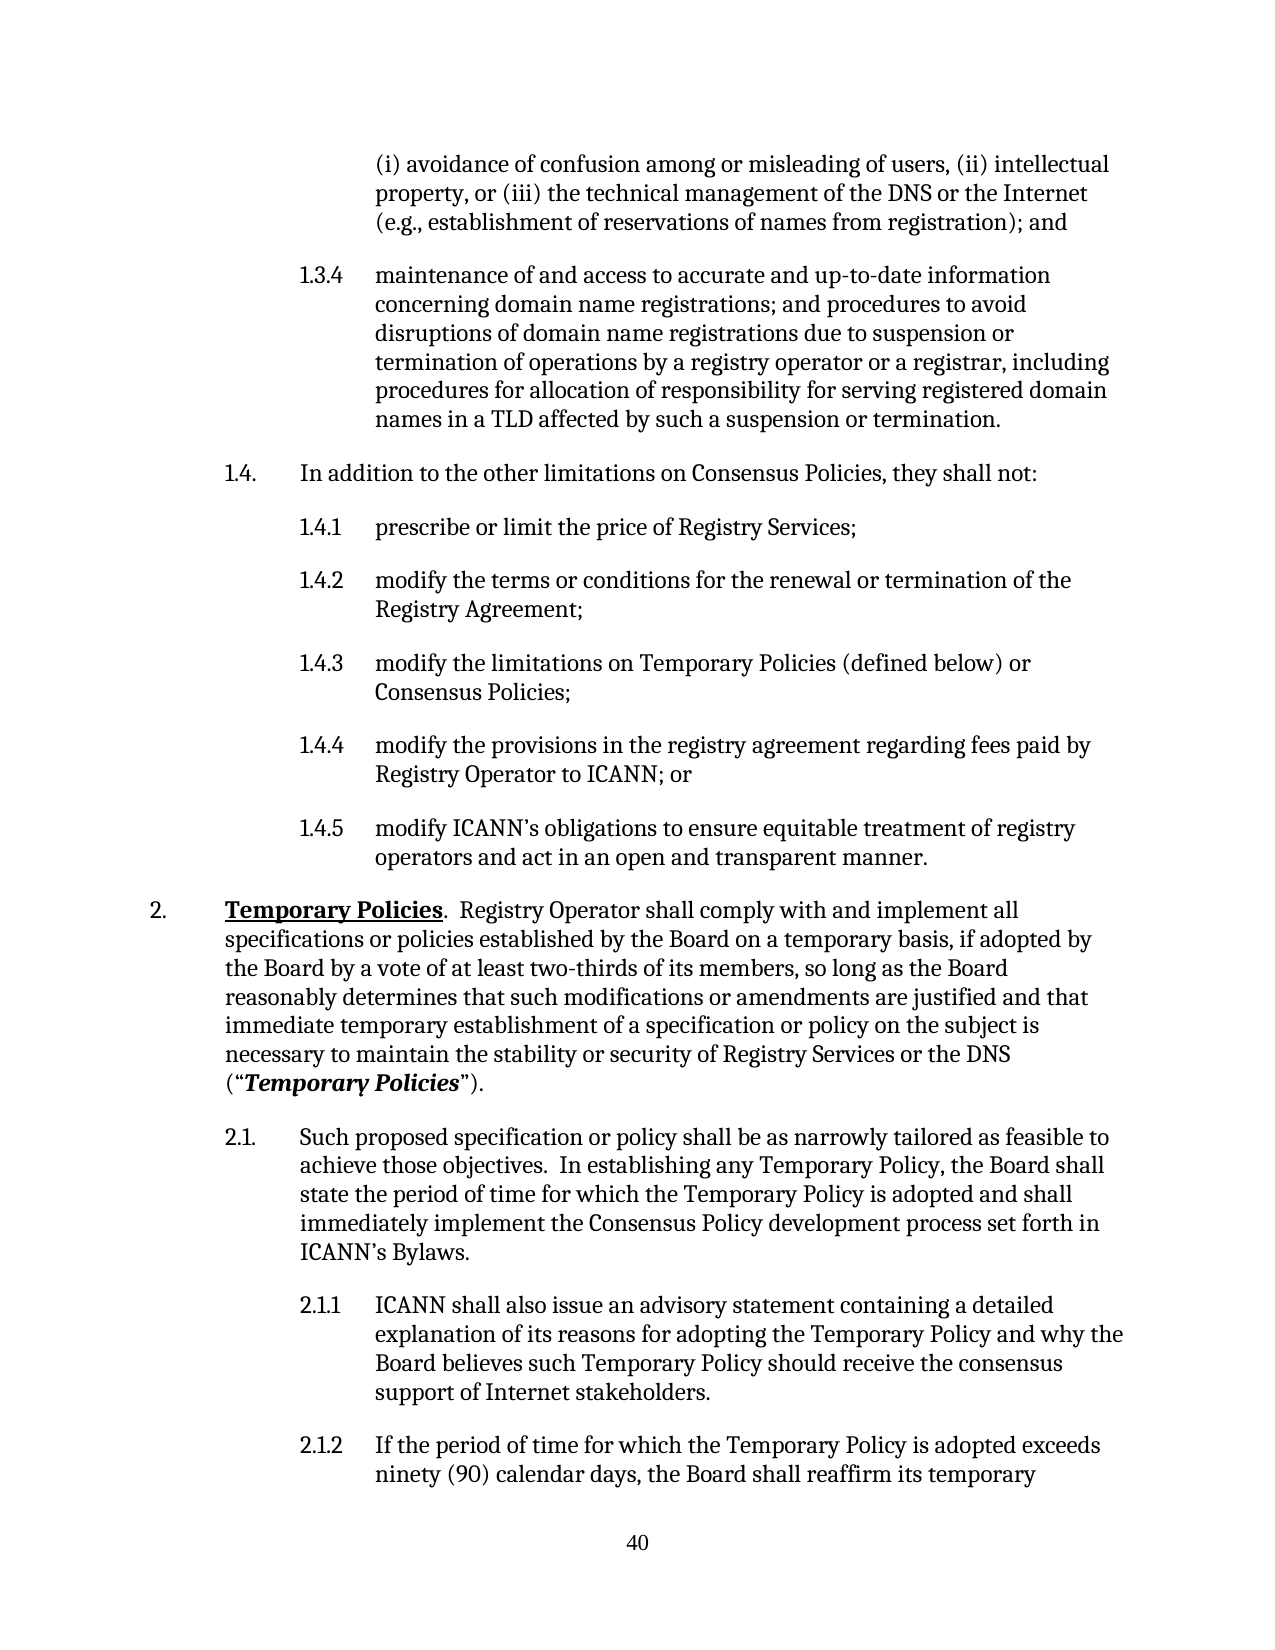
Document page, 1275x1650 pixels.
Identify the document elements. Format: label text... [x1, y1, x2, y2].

list modify the terms or conditions for the renewal or termination of the Registry Agreement; [300, 566, 1125, 624]
list modify ICANN’s obligations to ensure equitable treatment of registry operators and act in an open and transparent manner. [300, 814, 1125, 871]
list Such proposed specification or policy shall be as narrowly tailored as feasible to achieve those objectives. In establishing any Temporary Policy, the Board shall state the period of time for which the Temporary Policy is adopted and shall immediately implement the Consensus Policy development process set forth in ICANN’s Bylaws. [225, 1122, 1125, 1266]
list prescribe or limit the price of Registry Services; [300, 512, 1125, 541]
list Temporary Policies. Registry Operator shall comply with and implement all specifications or policies established by the Board on a temporary basis, if adopted by the Board by a vote of at least two-thirds of its members, so long as the Board reasonably determines that such modifications or amendments are justified and that immediate temporary establishment of a specification or policy on the subject is necessary to maintain the stability or security of Registry Services or the DNS (“Temporary Policies”). [150, 896, 1125, 1097]
list modify the limitations on Temporary Policies (defined below) or Consensus Policies; [300, 649, 1125, 706]
list ICANN shall also issue an advisory statement containing a detailed explanation of its reasons for adopting the Temporary Policy and why the Board believes such Temporary Policy should receive the consensus support of Internet stakeholders. [300, 1291, 1125, 1406]
list In addition to the other limitations on Consensus Policies, they shall not: [225, 459, 1125, 487]
list maintenance of and access to accurate and up-to-date information concerning domain name registrations; and procedures to avoid disruptions of domain name registrations due to suspension or termination of operations by a registry operator or a registrar, including procedures for allocation of responsibility for serving registered domain names in a TLD affected by such a suspension or termination. [300, 261, 1125, 434]
list modify the provisions in the registry agreement regarding fees paid by Registry Operator to ICANN; or [300, 731, 1125, 789]
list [300, 1431, 1125, 1489]
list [300, 150, 1125, 236]
